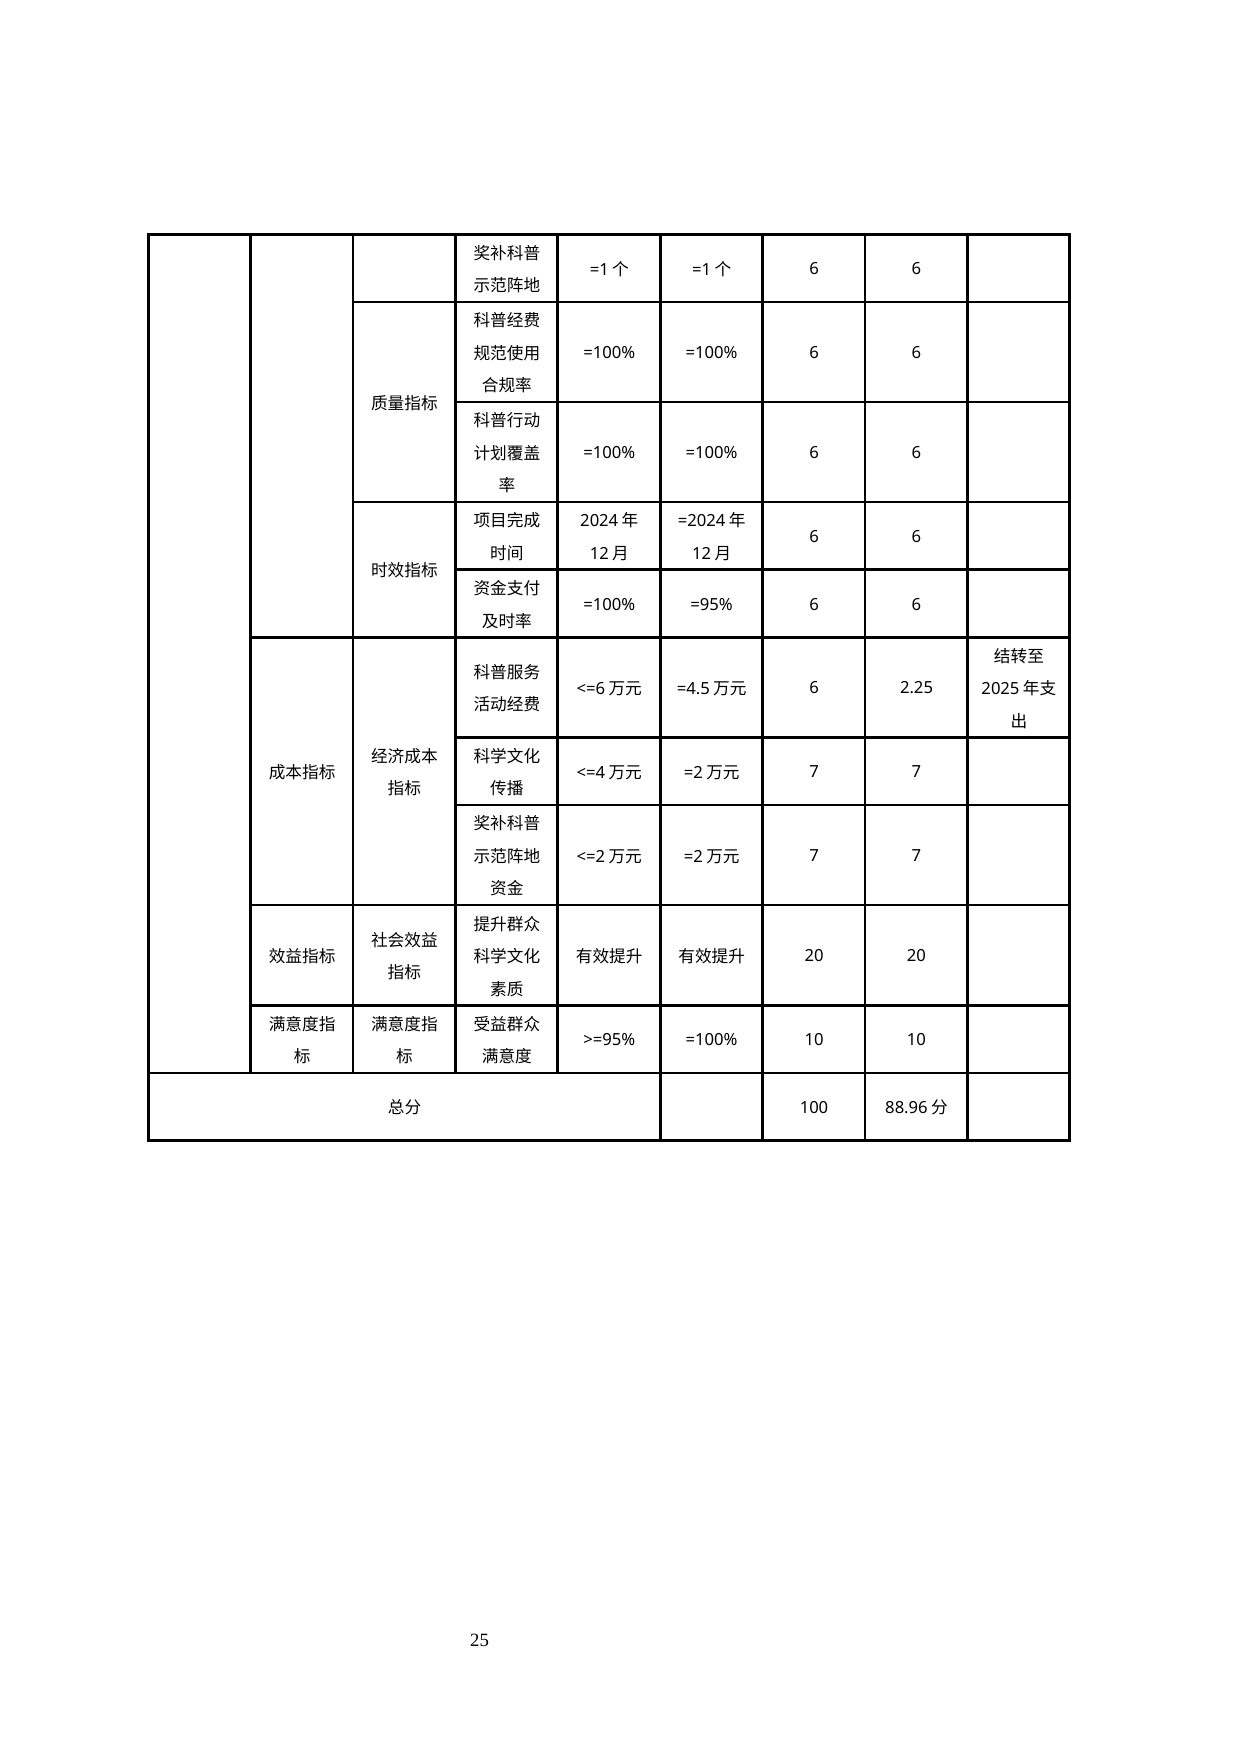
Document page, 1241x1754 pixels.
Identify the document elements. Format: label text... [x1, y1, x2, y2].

table_cell [969, 739, 1068, 804]
table_cell 6 [764, 571, 864, 636]
table_cell 成本指标 [252, 639, 352, 904]
table_cell 经济成本指标 [354, 639, 454, 904]
table_cell 质量指标 [354, 303, 454, 501]
table_cell 总分 [150, 1074, 659, 1139]
table_cell 时效指标 [354, 503, 454, 636]
table_cell >=95% [559, 1007, 659, 1071]
table_cell 2.25 [866, 639, 966, 736]
table_cell 88.96分 [866, 1074, 966, 1139]
table_cell =2万元 [662, 739, 761, 804]
table_cell =1个 [559, 236, 659, 301]
table_cell 7 [764, 739, 864, 804]
table_cell =100% [559, 403, 659, 501]
table_cell [969, 303, 1068, 401]
table_cell 10 [866, 1007, 966, 1071]
table_cell [969, 906, 1068, 1004]
table_cell 6 [764, 303, 864, 401]
table_cell 有效提升 [559, 906, 659, 1004]
table_cell 科学文化传播 [457, 739, 556, 804]
table_cell 满意度指标 [354, 1007, 454, 1071]
table_cell [969, 1007, 1068, 1071]
table_cell 6 [764, 236, 864, 301]
table_cell 社会效益指标 [354, 906, 454, 1004]
table_cell =95% [662, 571, 761, 636]
table_cell =100% [662, 303, 761, 401]
table_cell =1个 [662, 236, 761, 301]
table_cell =2万元 [662, 806, 761, 904]
table_cell 100 [764, 1074, 864, 1139]
table_cell 科普服务活动经费 [457, 639, 556, 736]
table_cell 6 [866, 503, 966, 568]
table_cell =100% [559, 303, 659, 401]
table_cell 6 [866, 571, 966, 636]
table_cell 6 [764, 503, 864, 568]
table_cell [969, 571, 1068, 636]
table_cell 6 [866, 403, 966, 501]
table_cell [969, 503, 1068, 568]
table_cell 结转至2025年支出 [969, 639, 1068, 736]
table_cell <=6万元 [559, 639, 659, 736]
table_cell 6 [866, 236, 966, 301]
table_cell 满意度指标 [252, 1007, 352, 1071]
table_cell =100% [662, 1007, 761, 1071]
table_cell 2024年12月 [559, 503, 659, 568]
table_cell 7 [764, 806, 864, 904]
table_cell [969, 806, 1068, 904]
table_cell 20 [866, 906, 966, 1004]
table_cell 效益指标 [252, 906, 352, 1004]
table_cell 有效提升 [662, 906, 761, 1004]
table_cell =100% [559, 571, 659, 636]
table_cell 受益群众满意度 [457, 1007, 556, 1071]
table_cell [662, 1074, 761, 1139]
table_cell 20 [764, 906, 864, 1004]
table_cell 6 [764, 639, 864, 736]
table_cell 10 [764, 1007, 864, 1071]
table_cell 提升群众科学文化素质 [457, 906, 556, 1004]
table_cell 奖补科普示范阵地资金 [457, 806, 556, 904]
table_cell 6 [866, 303, 966, 401]
table_cell 项目完成时间 [457, 503, 556, 568]
table_cell [969, 403, 1068, 501]
table_cell 科普行动计划覆盖率 [457, 403, 556, 501]
table_cell [969, 236, 1068, 301]
table_cell =2024年12月 [662, 503, 761, 568]
table_cell 7 [866, 806, 966, 904]
table_cell 6 [764, 403, 864, 501]
table_cell =100% [662, 403, 761, 501]
table_cell =4.5万元 [662, 639, 761, 736]
table_cell 科普经费规范使用合规率 [457, 303, 556, 401]
table_cell <=4万元 [559, 739, 659, 804]
table_cell 资金支付及时率 [457, 571, 556, 636]
table_cell [969, 1074, 1068, 1139]
table_cell 7 [866, 739, 966, 804]
table_cell 奖补科普示范阵地 [457, 236, 556, 301]
table_cell <=2万元 [559, 806, 659, 904]
